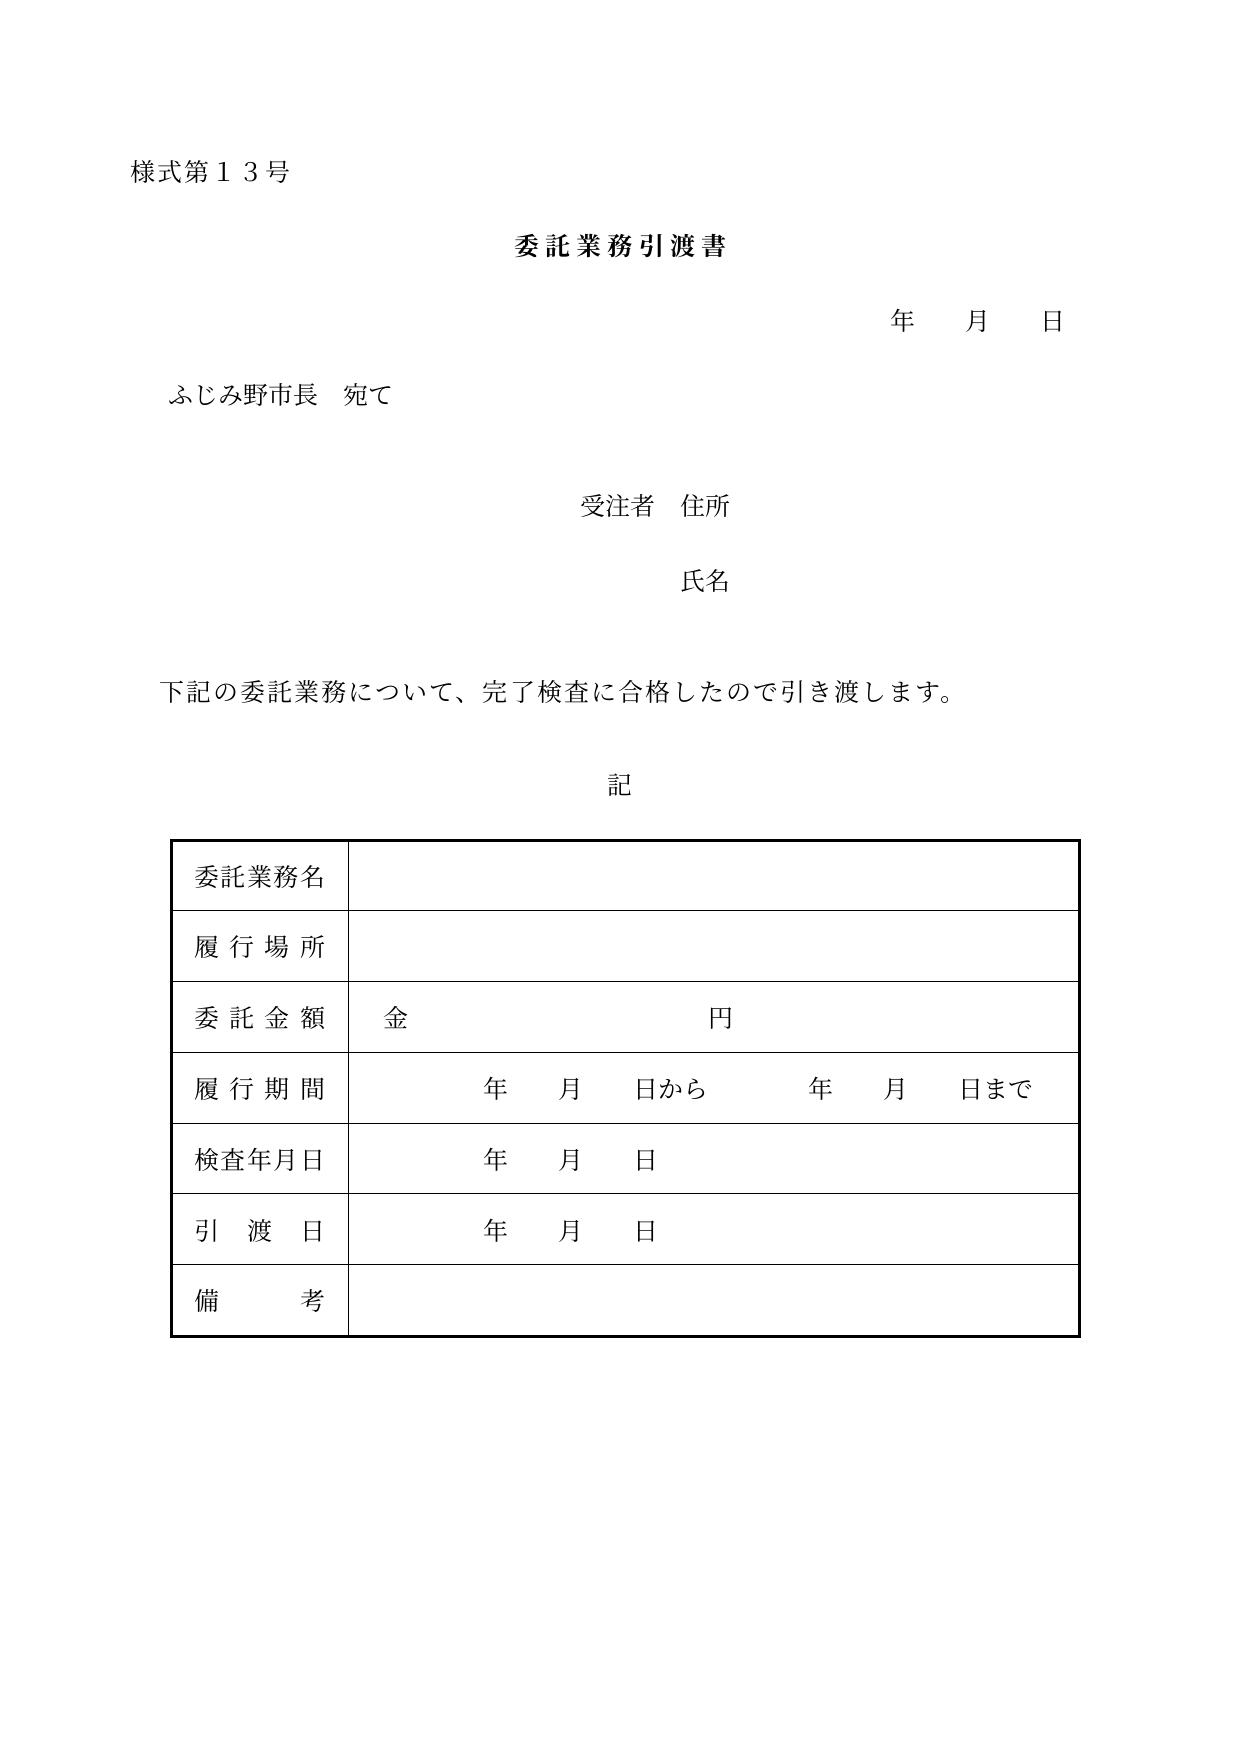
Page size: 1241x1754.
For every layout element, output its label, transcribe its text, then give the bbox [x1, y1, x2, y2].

table_cell 金 円 [349, 982, 1078, 1052]
table_cell 備考 [173, 1265, 348, 1335]
table_cell 年 月 日 [349, 1194, 1078, 1264]
table_cell 引渡日 [173, 1194, 348, 1264]
subtitle 記 [130, 765, 1110, 802]
table_header [349, 842, 1078, 910]
table_cell [349, 1265, 1078, 1335]
table_cell [349, 911, 1078, 981]
table_cell 年 月 日 [349, 1124, 1078, 1193]
text 様式第１３号 [130, 152, 1110, 189]
table_cell 検査年月日 [173, 1124, 348, 1193]
text 年 月 日 [130, 301, 1065, 338]
table_cell 履行場所 [173, 911, 348, 981]
text ふじみ野市長 宛て [130, 375, 1110, 412]
text 氏名 [130, 561, 1110, 598]
text 受注者 住所 [130, 486, 1110, 524]
table_header 委託業務名 [173, 842, 348, 910]
text 下記の委託業務について、完了検査に合格したので引き渡します。 [130, 672, 1110, 709]
text 委託業務引渡書 [130, 226, 1110, 263]
table_cell 年 月 日から 年 月 日まで [349, 1053, 1078, 1122]
table_cell 履行期間 [173, 1053, 348, 1122]
table_cell 委託金額 [173, 982, 348, 1052]
